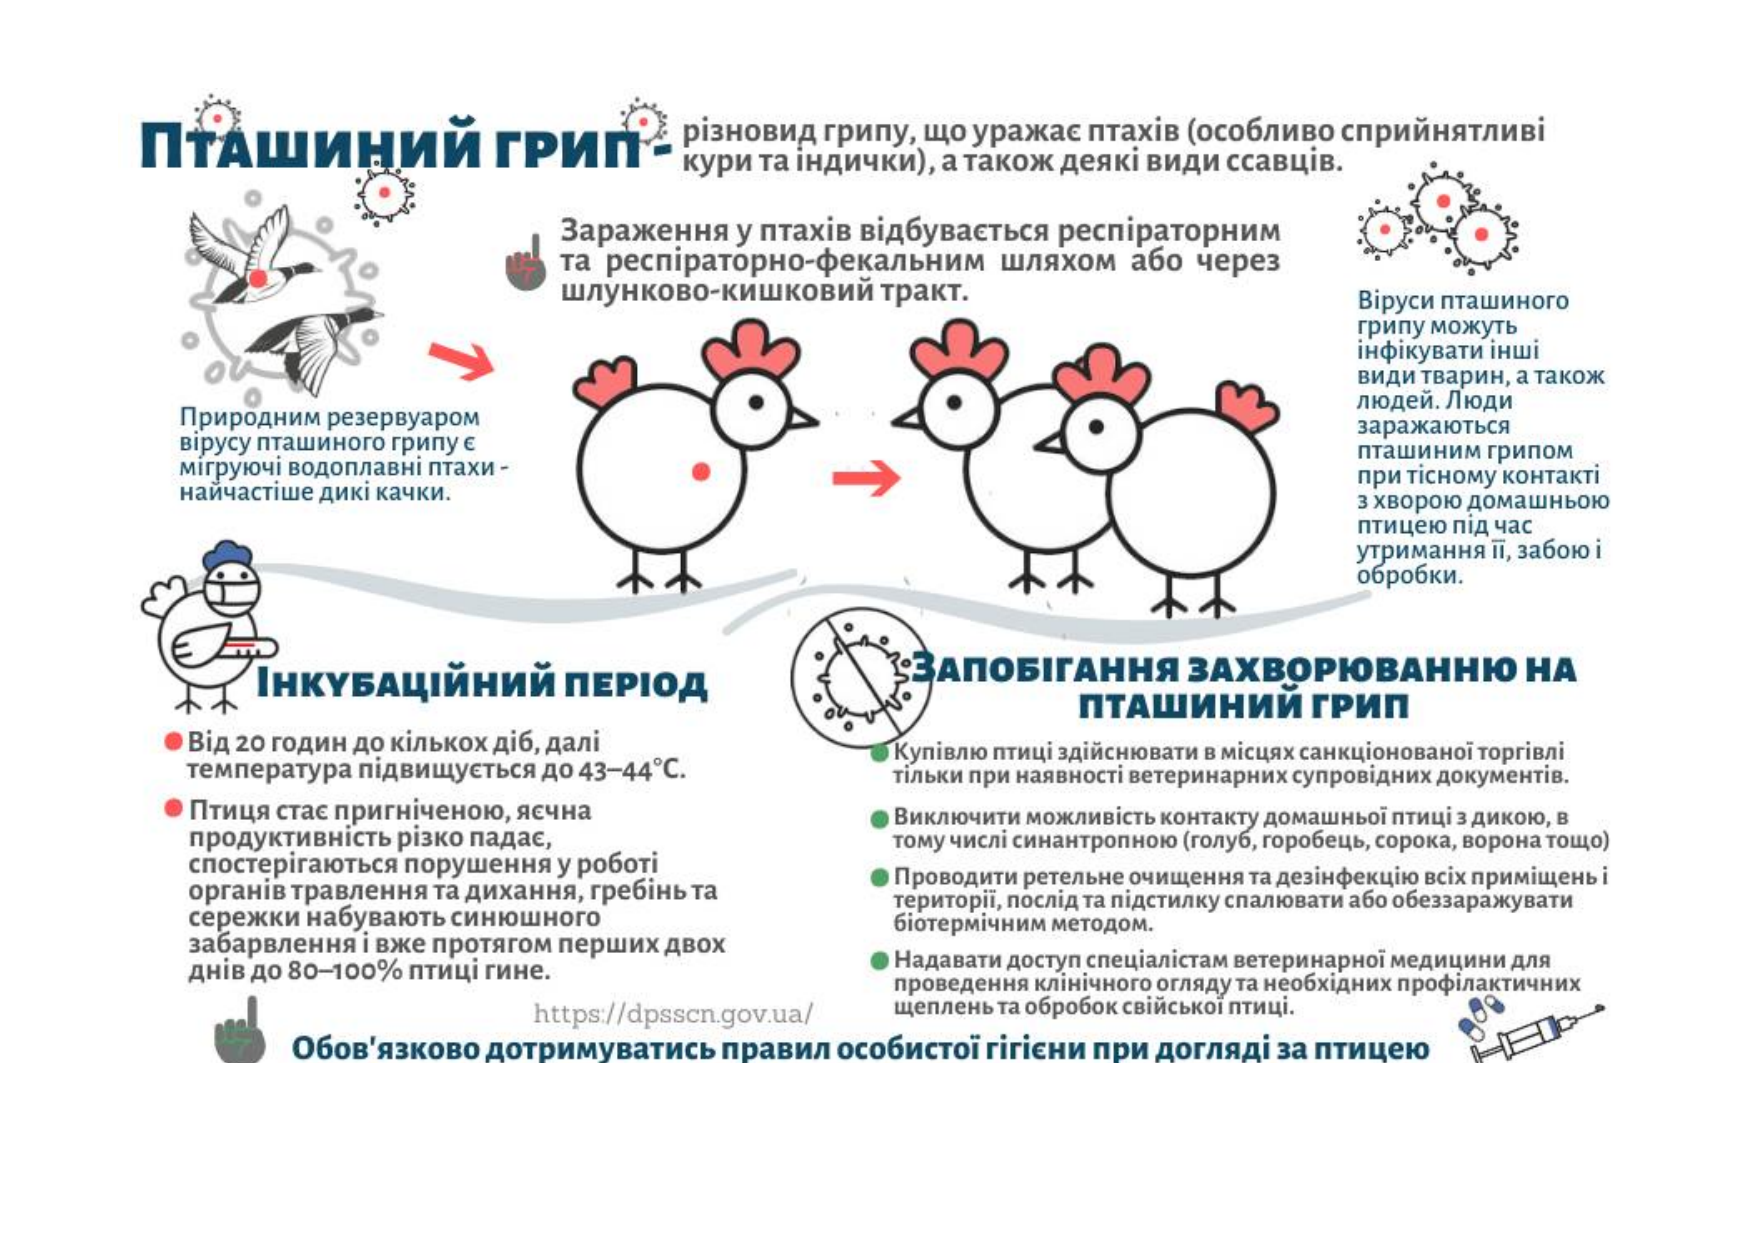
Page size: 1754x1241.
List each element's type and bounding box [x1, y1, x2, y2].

picture [118, 88, 1617, 1063]
